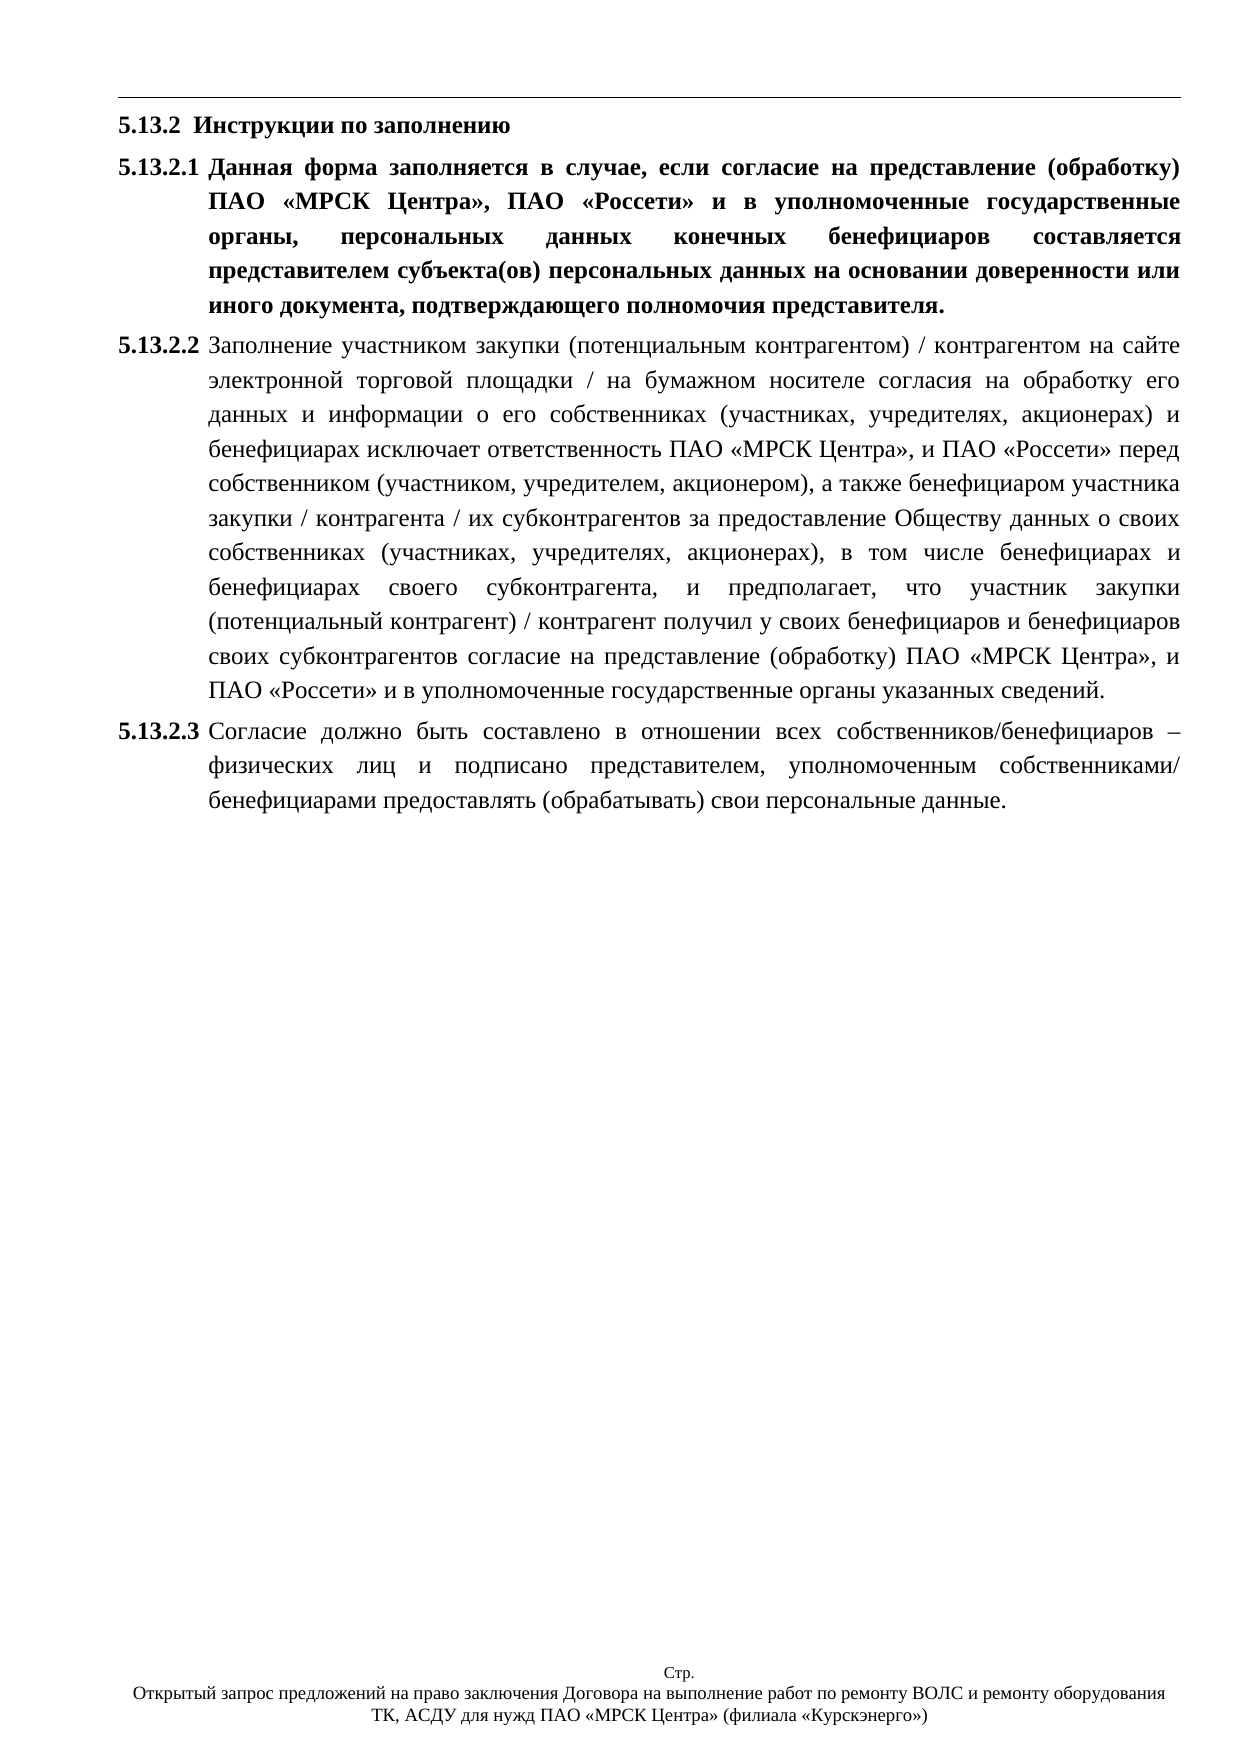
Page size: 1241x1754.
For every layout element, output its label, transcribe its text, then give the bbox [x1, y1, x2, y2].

list Заполнение участником закупки (потенциальным контрагентом) / контрагентом на сайте электронной торговой площадки / на бумажном носителе согласия на обработку его данных и информации о его собственниках (участниках, учредителях, акционерах) и бенефициарах исключает ответственность ПАО «МРСК Центра», и ПАО «Россети» перед собственником (участником, учредителем, акционером), а также бенефициаром участника закупки / контрагента / их субконтрагентов за предоставление Обществу данных о своих собственниках (участниках, учредителях, акционерах), в том числе бенефициарах и бенефициарах своего субконтрагента, и предполагает, что участник закупки (потенциальный контрагент) / контрагент получил у своих бенефициаров и бенефициаров своих субконтрагентов согласие на представление (обработку) ПАО «МРСК Центра», и ПАО «Россети» и в уполномоченные государственные органы указанных сведений. [118, 330, 1181, 704]
list Согласие должно быть составлено в отношении всех собственников/бенефициаров – физических лиц и подписано представителем, уполномоченным собственниками/ бенефициарами предоставлять (обрабатывать) свои персональные данные. [118, 716, 1181, 814]
list Данная форма заполняется в случае, если согласие на представление (обработку) ПАО «МРСК Центра», ПАО «Россети» и в уполномоченные государственные органы, персональных данных конечных бенефициаров составляется представителем субъекта(ов) персональных данных на основании доверенности или иного документа, подтверждающего полномочия представителя. [118, 152, 1181, 318]
subtitle Инструкции по заполнению [118, 111, 1181, 139]
